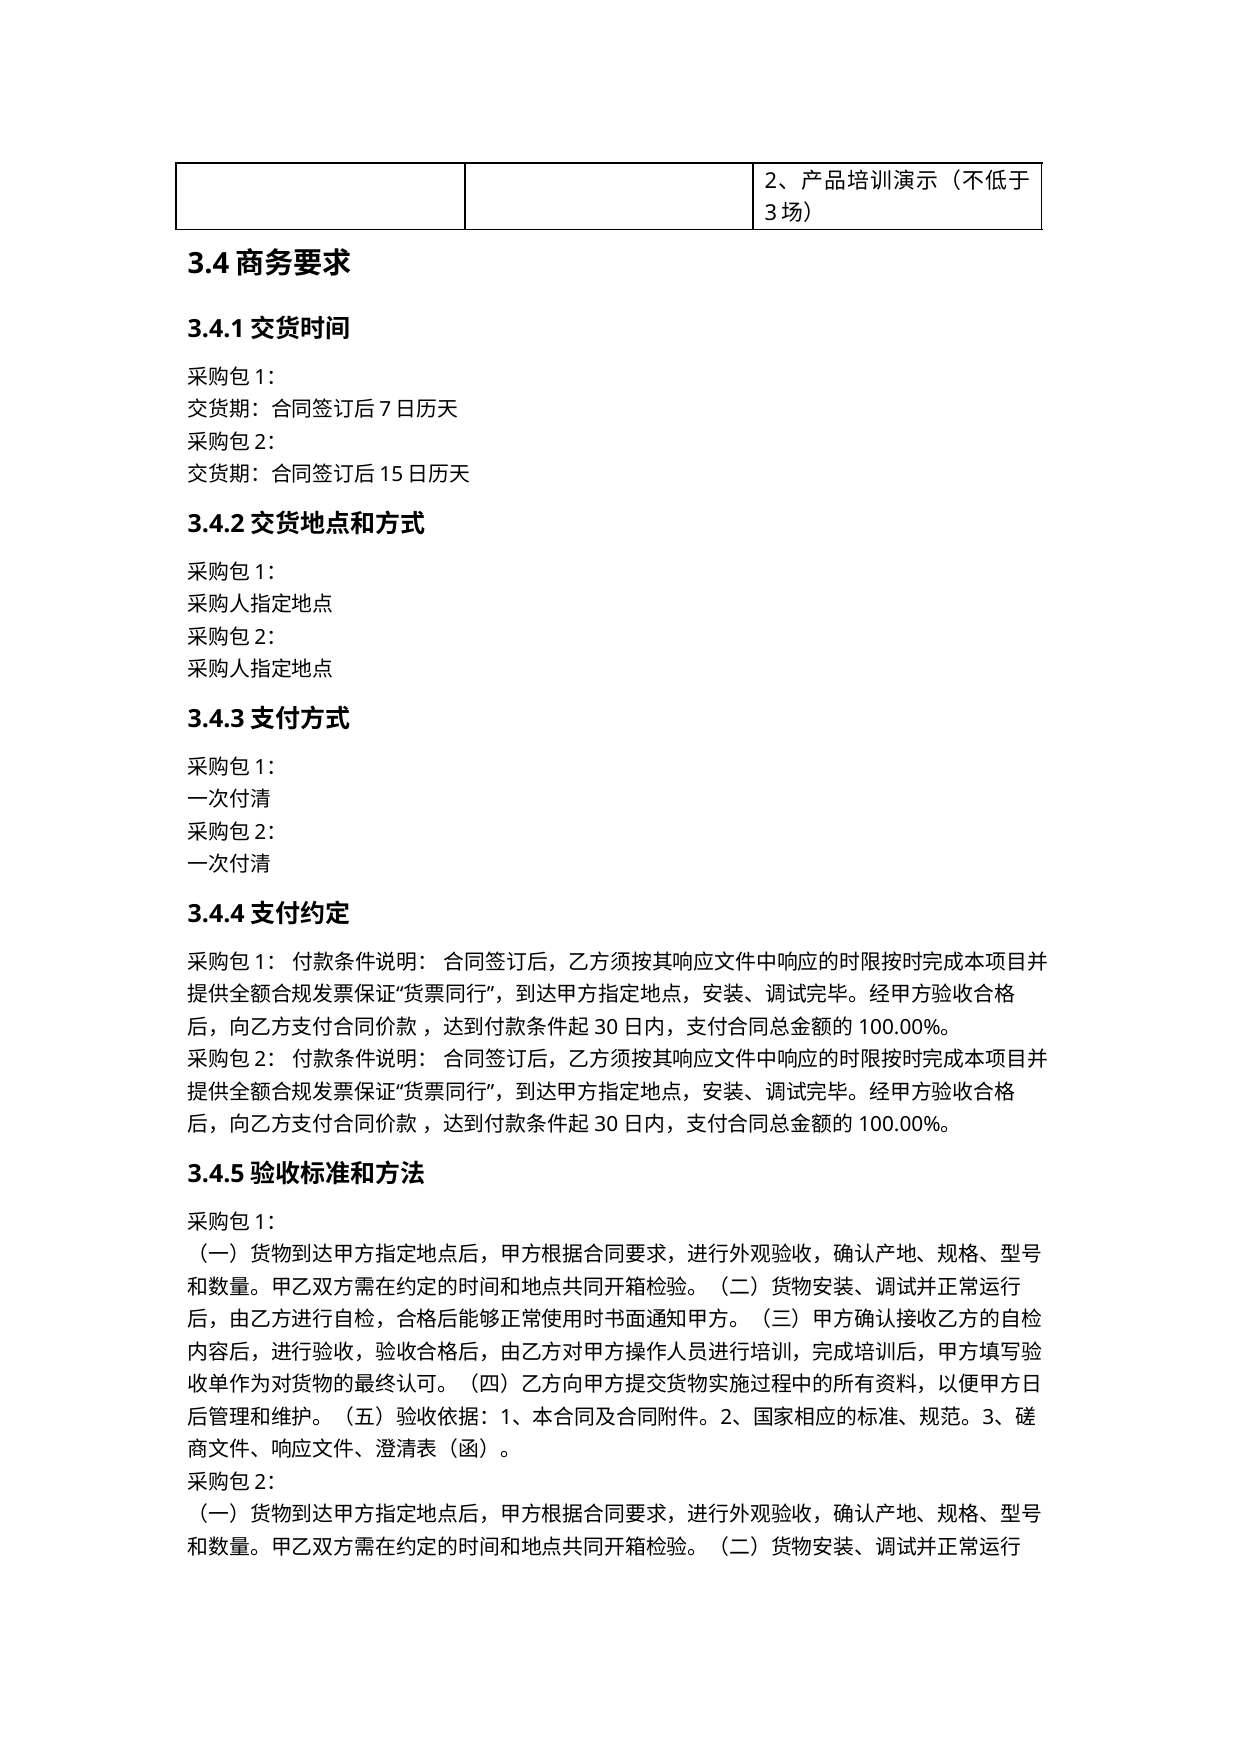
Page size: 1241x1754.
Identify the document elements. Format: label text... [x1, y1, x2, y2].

text 交货期：合同签订后7日历天 [187, 393, 1053, 425]
table_cell [466, 164, 752, 228]
text 3.4.3支付方式 [187, 685, 1053, 750]
text 3.4.4支付约定 [187, 880, 1053, 945]
text 采购包2： [187, 425, 1053, 458]
text 3.4.5验收标准和方法 [187, 1140, 1053, 1205]
text 一次付清 [187, 783, 1053, 815]
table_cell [754, 164, 1041, 228]
text 采购包2： 付款条件说明： 合同签订后，乙方须按其响应文件中响应的时限按时完成本项目并提供全额合规发票保证“货票同行”，到达甲方指定地点，安装、调试完毕。经甲方验收合格后，向乙方支付合同价款 ，达到付款条件起 30 日内，支付合同总金额的 100.00%。 [187, 1043, 1053, 1140]
text 3.4商务要求 [187, 230, 1053, 295]
text 采购包2： [187, 620, 1053, 653]
text 采购包1： [187, 360, 1053, 393]
text 一次付清 [187, 848, 1053, 880]
text 3.4.1交货时间 [187, 295, 1053, 360]
text 采购包1： [187, 750, 1053, 783]
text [187, 1498, 1053, 1563]
table_cell 6 [177, 164, 464, 228]
text 采购人指定地点 [187, 653, 1053, 685]
text 采购包2： [187, 815, 1053, 848]
text 交货期：合同签订后15日历天 [187, 458, 1053, 490]
text 采购包1： 付款条件说明： 合同签订后，乙方须按其响应文件中响应的时限按时完成本项目并提供全额合规发票保证“货票同行”，到达甲方指定地点，安装、调试完毕。经甲方验收合格后，向乙方支付合同价款 ，达到付款条件起 30 日内，支付合同总金额的 100.00%。 [187, 945, 1053, 1043]
text 采购人指定地点 [187, 588, 1053, 620]
text 采购包1： [187, 555, 1053, 588]
text 采购包1： [187, 1205, 1053, 1238]
text 采购包2： [187, 1465, 1053, 1498]
text 3.4.2交货地点和方式 [187, 490, 1053, 555]
